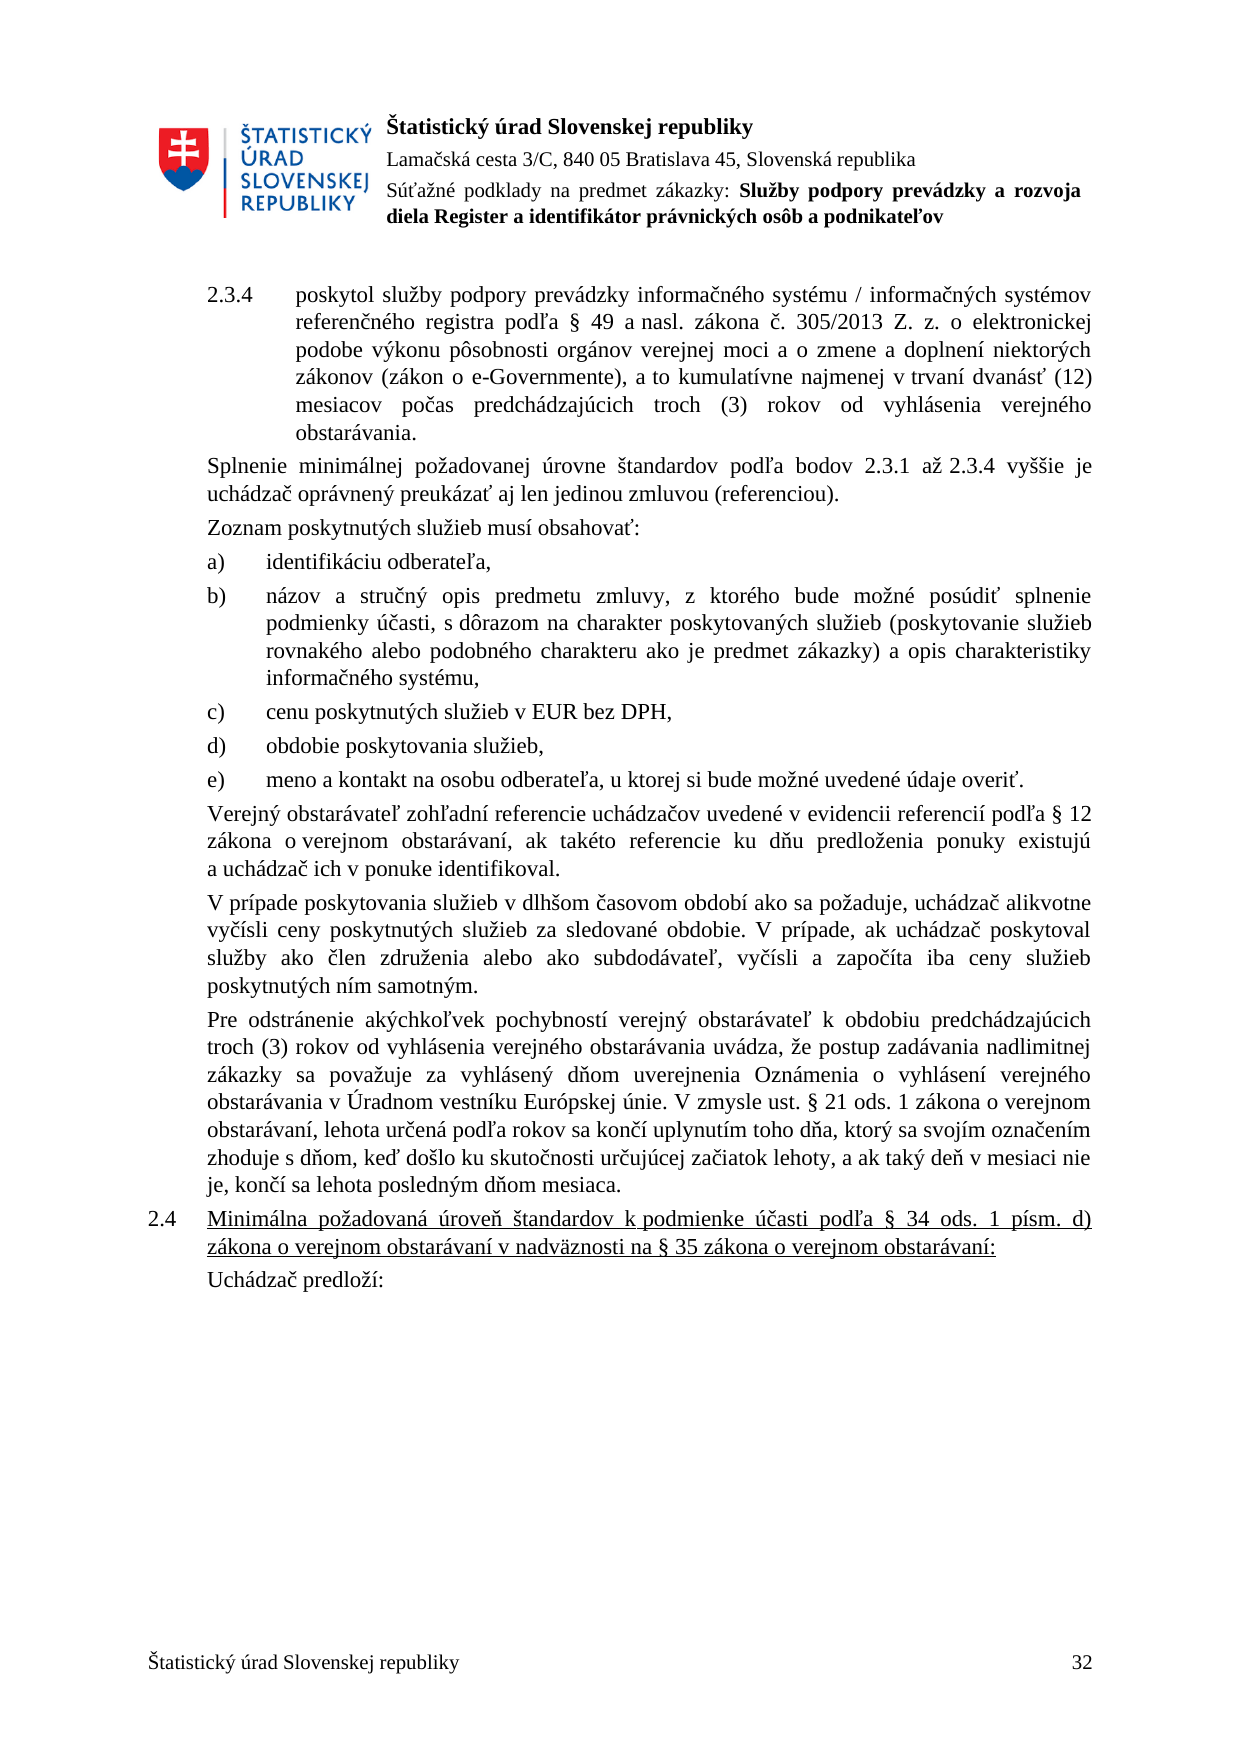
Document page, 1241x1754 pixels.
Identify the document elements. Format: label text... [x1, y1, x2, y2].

text Uchádzač predloží: [207, 1267, 1092, 1293]
list obdobie poskytovania služieb, [207, 732, 1092, 758]
text Pre odstránenie akýchkoľvek pochybností verejný obstarávateľ k obdobiu predchádzajúcich troch (3) rokov od vyhlásenia verejného obstarávania uvádza, že postup zadávania nadlimitnej zákazky sa považuje za vyhlásený dňom uverejnenia Oznámenia o vyhlásení verejného obstarávania v Úradnom vestníku Európskej únie. V zmysle ust. § 21 ods. 1 zákona o verejnom obstarávaní, lehota určená podľa rokov sa končí uplynutím toho dňa, ktorý sa svojím označením zhoduje s dňom, keď došlo ku skutočnosti určujúcej začiatok lehoty, a ak taký deň v mesiaci nie je, končí sa lehota posledným dňom mesiaca. [207, 1006, 1092, 1198]
text Zoznam poskytnutých služieb musí obsahovať: [207, 514, 1092, 540]
list názov a stručný opis predmetu zmluvy, z ktorého bude možné posúdiť splnenie podmienky účasti, s dôrazom na charakter poskytovaných služieb (poskytovanie služieb rovnakého alebo podobného charakteru ako je predmet zákazky) a opis charakteristiky informačného systému, [207, 582, 1092, 691]
list Minimálna požadovaná úroveň štandardov k podmienke účasti podľa § 34 ods. 1 písm. d) zákona o verejnom obstarávaní v nadväznosti na § 35 zákona o verejnom obstarávaní: [148, 1205, 1092, 1259]
list meno a kontakt na osobu odberateľa, u ktorej si bude možné uvedené údaje overiť. [207, 766, 1092, 792]
text Splnenie minimálnej požadovanej úrovne štandardov podľa bodov 2.3.1 až 2.3.4 vyššie je uchádzač oprávnený preukázať aj len jedinou zmluvou (referenciou). [207, 452, 1092, 506]
text Verejný obstarávateľ zohľadní referencie uchádzačov uvedené v evidencii referencií podľa § 12 zákona o verejnom obstarávaní, ak takéto referencie ku dňu predloženia ponuky existujú a uchádzač ich v ponuke identifikoval. [207, 800, 1092, 881]
list poskytol služby podpory prevádzky informačného systému / informačných systémov referenčného registra podľa § 49 a nasl. zákona č. 305/2013 Z. z. o elektronickej podobe výkonu pôsobnosti orgánov verejnej moci a o zmene a doplnení niektorých zákonov (zákon o e-Governmente), a to kumulatívne najmenej v trvaní dvanásť (12) mesiacov počas predchádzajúcich troch (3) rokov od vyhlásenia verejného obstarávania. [207, 281, 1092, 445]
list identifikáciu odberateľa, [207, 548, 1092, 574]
text V prípade poskytovania služieb v dlhšom časovom období ako sa požaduje, uchádzač alikvotne vyčísli ceny poskytnutých služieb za sledované obdobie. V prípade, ak uchádzač poskytoval služby ako člen združenia alebo ako subdodávateľ, vyčísli a započíta iba ceny služieb poskytnutých ním samotným. [207, 889, 1092, 998]
list cenu poskytnutých služieb v EUR bez DPH, [207, 698, 1092, 725]
picture [158, 123, 372, 218]
